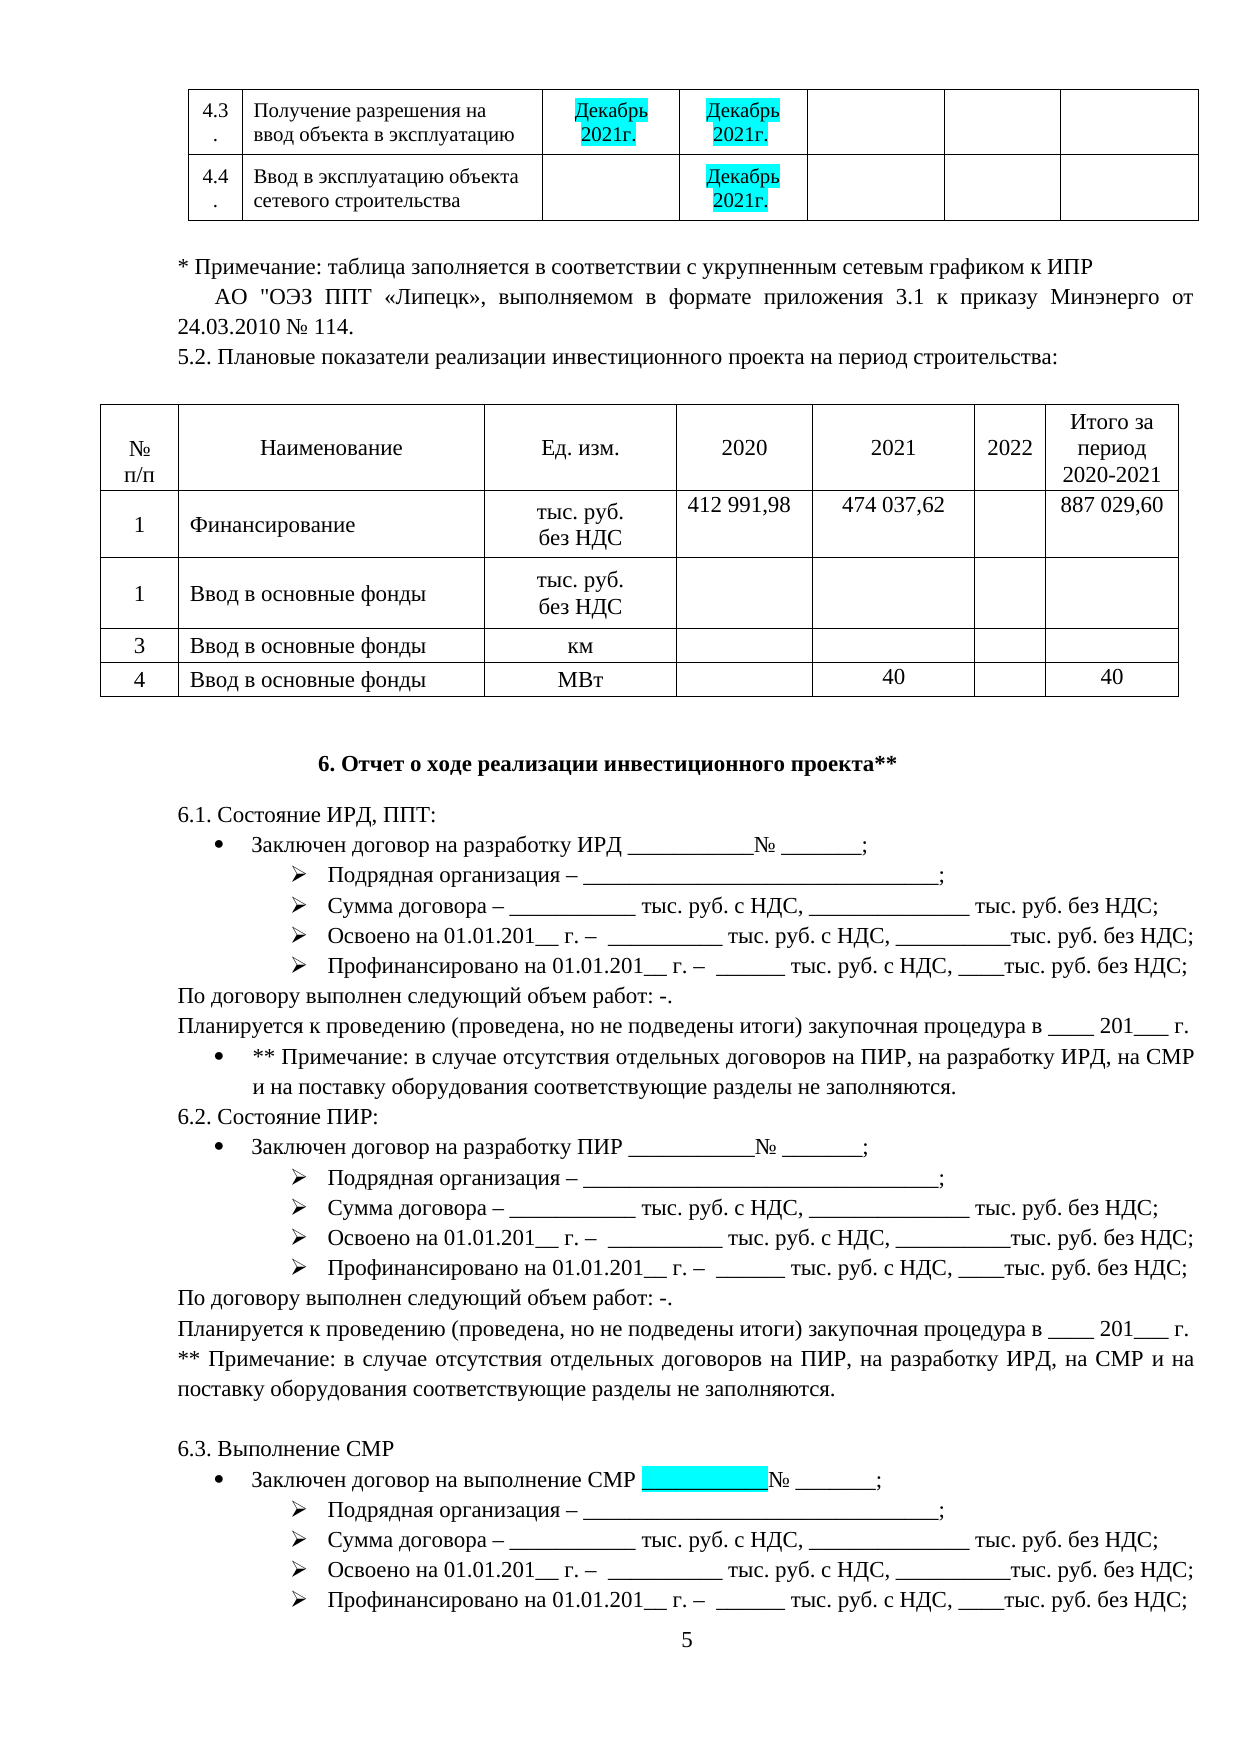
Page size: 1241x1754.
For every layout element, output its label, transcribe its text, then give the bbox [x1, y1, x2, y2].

table_cell [945, 90, 1060, 154]
list Сумма договора – ___________ тыс. руб. с НДС, ______________ тыс. руб. без НДС; [290, 1526, 1196, 1552]
table_cell 4.4. [189, 155, 242, 220]
table_cell км [485, 629, 676, 662]
table_cell 1 [101, 558, 178, 627]
table_cell [975, 629, 1045, 662]
table_cell 3 [101, 629, 178, 662]
table_cell [1046, 558, 1178, 627]
list Освоено на 01.01.201__ г. – __________ тыс. руб. с НДС, __________тыс. руб. без НДС; [290, 1224, 1196, 1250]
table_cell Ввод в основные фонды [179, 558, 484, 627]
list ** Примечание: в случае отсутствия отдельных договоров на ПИР, на разработку ИРД, на СМР и на поставку оборудования соответствующие разделы не заполняются. [215, 1043, 1196, 1099]
list Сумма договора – ___________ тыс. руб. с НДС, ______________ тыс. руб. без НДС; [290, 892, 1196, 918]
table_header 2021 [813, 405, 974, 490]
list Подрядная организация – _______________________________; [290, 1163, 1196, 1190]
list Профинансировано на 01.01.201__ г. – ______ тыс. руб. с НДС, ____тыс. руб. без НДС; [290, 1586, 1196, 1613]
text По договору выполнен следующий объем работ: -. [177, 1284, 1196, 1311]
table_cell 40 [813, 663, 974, 696]
text 6. Отчет о ходе реализации инвестиционного проекта** [177, 750, 1196, 776]
table_cell [975, 491, 1045, 557]
list Заключен договор на выполнение СМР ___________№ _______; [768, 1466, 1196, 1492]
table_cell [677, 558, 812, 627]
table_header 2022 [975, 405, 1045, 490]
text 6.2. Состояние ПИР: [177, 1103, 1196, 1129]
table_cell [808, 90, 944, 154]
table_cell 887 029,60 [1046, 491, 1178, 557]
list Подрядная организация – _______________________________; [290, 1496, 1196, 1522]
table_cell [677, 663, 812, 696]
table_cell Декабрь 2021г. [680, 155, 807, 220]
list Освоено на 01.01.201__ г. – __________ тыс. руб. с НДС, __________тыс. руб. без НДС; [290, 1556, 1196, 1583]
table_cell [975, 663, 1045, 696]
table_header Ед. изм. [485, 405, 676, 490]
list Профинансировано на 01.01.201__ г. – ______ тыс. руб. с НДС, ____тыс. руб. без НДС; [290, 952, 1196, 978]
table_header № п/п [101, 405, 178, 490]
table_header 2020 [677, 405, 812, 490]
table_cell [813, 558, 974, 627]
table_cell Ввод в основные фонды [179, 663, 484, 696]
table_cell 4.3. [189, 90, 242, 154]
table_cell [677, 629, 812, 662]
list Подрядная организация – _______________________________; [290, 861, 1196, 888]
table_cell Декабрь 2021г. [543, 90, 679, 154]
text 6.1. Состояние ИРД, ППТ: [177, 801, 1196, 827]
table_cell тыс. руб. без НДС [485, 558, 676, 627]
list Профинансировано на 01.01.201__ г. – ______ тыс. руб. с НДС, ____тыс. руб. без НДС; [290, 1254, 1196, 1281]
table_cell [813, 629, 974, 662]
text 5.2. Плановые показатели реализации инвестиционного проекта на период строительства: [177, 343, 1196, 370]
list Заключен договор на разработку ПИР ___________№ _______; [215, 1133, 1196, 1160]
list Сумма договора – ___________ тыс. руб. с НДС, ______________ тыс. руб. без НДС; [290, 1194, 1196, 1220]
table_cell Получение разрешения на ввод объекта в эксплуатацию [243, 90, 542, 154]
table_cell [1046, 629, 1178, 662]
text Планируется к проведению (проведена, но не подведены итоги) закупочная процедура в ____ 201___ г. [177, 1012, 1196, 1039]
table_cell [543, 155, 679, 220]
list Заключен договор на выполнение СМР ___________№ _______; [215, 1466, 642, 1492]
text Планируется к проведению (проведена, но не подведены итоги) закупочная процедура в ____ 201___ г. [177, 1314, 1196, 1341]
table_cell МВт [485, 663, 676, 696]
text 6.3. Выполнение СМР [177, 1435, 1196, 1462]
table_header Наименование [179, 405, 484, 490]
table_cell тыс. руб. без НДС [485, 491, 676, 557]
table_cell [945, 155, 1060, 220]
table_cell Ввод в основные фонды [179, 629, 484, 662]
table_cell 474 037,62 [813, 491, 974, 557]
text * Примечание: таблица заполняется в соответствии с укрупненным сетевым графиком к ИПР [177, 253, 1196, 279]
table_header Итого за период 2020-2021 [1046, 405, 1178, 490]
list Освоено на 01.01.201__ г. – __________ тыс. руб. с НДС, __________тыс. руб. без НДС; [290, 922, 1196, 948]
table_cell 4 [101, 663, 178, 696]
table_cell 1 [101, 491, 178, 557]
table_cell Декабрь 2021г. [680, 90, 807, 154]
table_cell Ввод в эксплуатацию объекта сетевого строительства [243, 155, 542, 220]
table_cell [1061, 90, 1198, 154]
table_cell Финансирование [179, 491, 484, 557]
table_cell [975, 558, 1045, 627]
table_cell [808, 155, 944, 220]
table_cell [1061, 155, 1198, 220]
table_cell 40 [1046, 663, 1178, 696]
table_cell 412 991,98 [677, 491, 812, 557]
text По договору выполнен следующий объем работ: -. [177, 982, 1196, 1009]
text АО "ОЭЗ ППТ «Липецк», выполняемом в формате приложения 3.1 к приказу Минэнерго от 24.03.2010 № 114. [177, 283, 1196, 339]
list Заключен договор на разработку ИРД ___________№ _______; [215, 831, 1196, 858]
